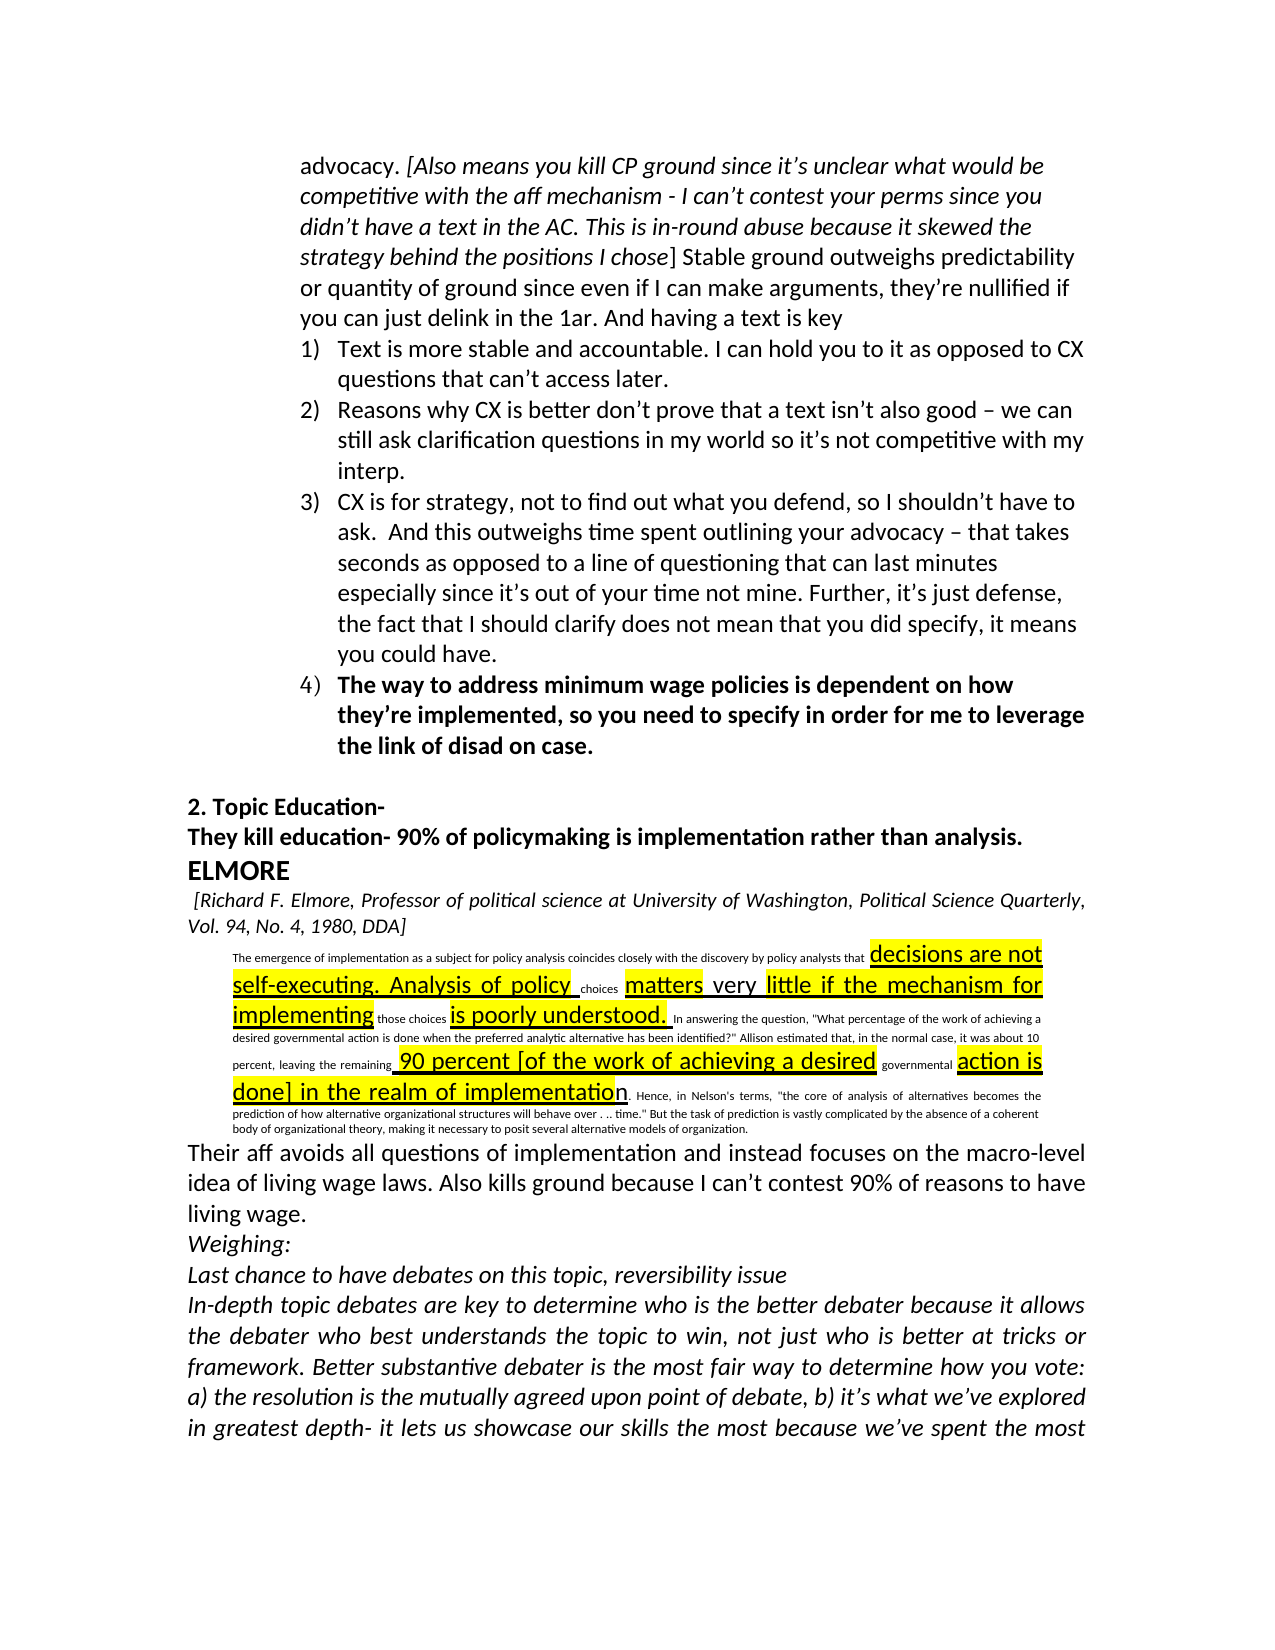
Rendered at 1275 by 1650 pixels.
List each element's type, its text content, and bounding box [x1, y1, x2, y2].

list Reasons why CX is better don’t prove that a text isn’t also good – we can still ask clarification questions in my world so it’s not competitive with my interp. [300, 394, 1087, 486]
text [Richard F. Elmore, Professor of political science at University of Washington, Political Science Quarterly, Vol. 94, No. 4, 1980, DDA] [187, 888, 1087, 938]
text 2. Topic Education- [187, 791, 1087, 821]
text They kill education- 90% of policymaking is implementation rather than analysis. [187, 821, 1087, 852]
text ELMORE [187, 852, 1087, 888]
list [262, 150, 1087, 333]
text The emergence of implementation as a subject for policy analysis coincides closely with the discovery by policy analysts that decisions are not self-executing. Analysis of policy choices matters very little if the mechanism for implementing those choices is poorly understood. In answering the question, "What percentage of the work of achieving a desired governmental action is done when the preferred analytic alternative has been identified?" Allison estimated that, in the normal case, it was about 10 percent, leaving the remaining 90 percent [of the work of achieving a desired governmental action is done] in the realm of implementation. Hence, in Nelson's terms, "the core of analysis of alternatives becomes the prediction of how alternative organizational structures will behave over . .. time." But the task of prediction is vastly complicated by the absence of a coherent body of organizational theory, making it necessary to posit several alternative models of organization. [232, 938, 1042, 1137]
list CX is for strategy, not to find out what you defend, so I shouldn’t have to ask. And this outweighs time spent outlining your advocacy – that takes seconds as opposed to a line of questioning that can last minutes especially since it’s out of your time not mine. Further, it’s just defense, the fact that I should clarify does not mean that you did specify, it means you could have. [300, 486, 1087, 669]
text Weighing: [187, 1228, 1087, 1259]
list The way to address minimum wage policies is dependent on how they’re implemented, so you need to specify in order for me to leverage the link of disad on case. [300, 669, 1087, 760]
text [187, 1289, 1087, 1442]
text Last chance to have debates on this topic, reversibility issue [187, 1259, 1087, 1289]
list Text is more stable and accountable. I can hold you to it as opposed to CX questions that can’t access later. [300, 333, 1087, 394]
text Their aff avoids all questions of implementation and instead focuses on the macro-level idea of living wage laws. Also kills ground because I can’t contest 90% of reasons to have living wage. [187, 1137, 1087, 1228]
